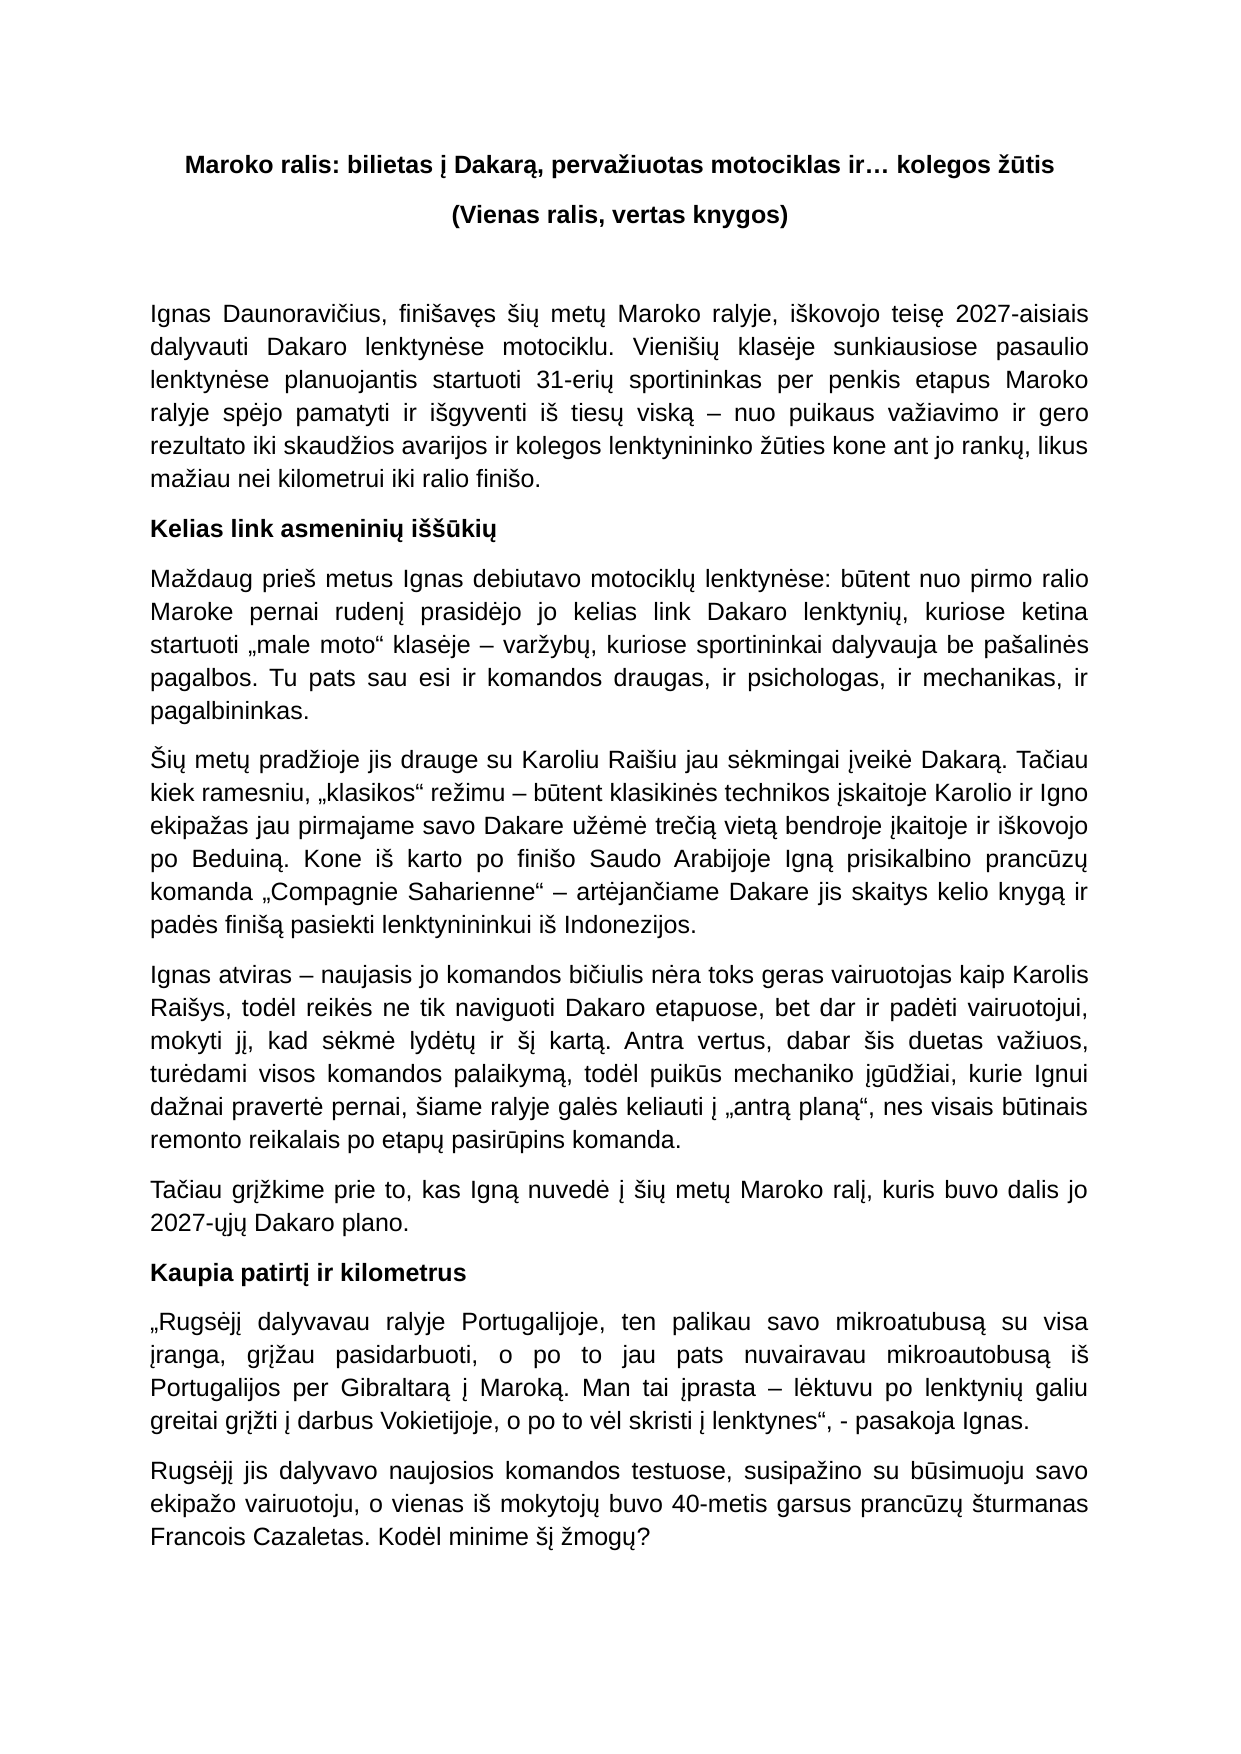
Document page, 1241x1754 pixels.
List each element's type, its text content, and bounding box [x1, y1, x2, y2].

text Rugsėjį jis dalyvavo naujosios komandos testuose, susipažino su būsimuoju savo ekipažo vairuotoju, o vienas iš mokytojų buvo 40-metis garsus prancūzų šturmanas Francois Cazaletas. Kodėl minime šį žmogų? [150, 1456, 1090, 1551]
text Kelias link asmeninių iššūkių [150, 514, 1090, 543]
text (Vienas ralis, vertas knygos) [150, 200, 1090, 228]
text „Rugsėjį dalyvavau ralyje Portugalijoje, ten palikau savo mikroatubusą su visa įranga, grįžau pasidarbuoti, o po to jau pats nuvairavau mikroautobusą iš Portugalijos per Gibraltarą į Maroką. Man tai įprasta – lėktuvu po lenktynių galiu greitai grįžti į darbus Vokietijoje, o po to vėl skristi į lenktynes“, - pasakoja Ignas. [150, 1307, 1090, 1435]
text Ignas atviras – naujasis jo komandos bičiulis nėra toks geras vairuotojas kaip Karolis Raišys, todėl reikės ne tik naviguoti Dakaro etapuose, bet dar ir padėti vairuotojui, mokyti jį, kad sėkmė lydėtų ir šį kartą. Antra vertus, dabar šis duetas važiuos, turėdami visos komandos palaikymą, todėl puikūs mechaniko įgūdžiai, kurie Ignui dažnai pravertė pernai, šiame ralyje galės keliauti į „antrą planą“, nes visais būtinais remonto reikalais po etapų pasirūpins komanda. [150, 960, 1090, 1154]
text Ignas Daunoravičius, finišavęs šių metų Maroko ralyje, iškovojo teisę 2027-aisiais dalyvauti Dakaro lenktynėse motociklu. Vienišių klasėje sunkiausiose pasaulio lenktynėse planuojantis startuoti 31-erių sportininkas per penkis etapus Maroko ralyje spėjo pamatyti ir išgyventi iš tiesų viską – nuo puikaus važiavimo ir gero rezultato iki skaudžios avarijos ir kolegos lenktynininko žūties kone ant jo rankų, likus mažiau nei kilometrui iki ralio finišo. [150, 299, 1090, 493]
text Kaupia patirtį ir kilometrus [150, 1258, 1090, 1286]
text Šių metų pradžioje jis drauge su Karoliu Raišiu jau sėkmingai įveikė Dakarą. Tačiau kiek ramesniu, „klasikos“ režimu – būtent klasikinės technikos įskaitoje Karolio ir Igno ekipažas jau pirmajame savo Dakare užėmė trečią vietą bendroje įkaitoje ir iškovojo po Beduiną. Kone iš karto po finišo Saudo Arabijoje Igną prisikalbino prancūzų komanda „Compagnie Saharienne“ – artėjančiame Dakare jis skaitys kelio knygą ir padės finišą pasiekti lenktynininkui iš Indonezijos. [150, 745, 1090, 939]
text Maždaug prieš metus Ignas debiutavo motociklų lenktynėse: būtent nuo pirmo ralio Maroke pernai rudenį prasidėjo jo kelias link Dakaro lenktynių, kuriose ketina startuoti „male moto“ klasėje – varžybų, kuriose sportininkai dalyvauja be pašalinės pagalbos. Tu pats sau esi ir komandos draugas, ir psichologas, ir mechanikas, ir pagalbininkas. [150, 563, 1090, 724]
text Maroko ralis: bilietas į Dakarą, pervažiuotas motociklas ir… kolegos žūtis [150, 150, 1090, 179]
text Tačiau grįžkime prie to, kas Igną nuvedė į šių metų Maroko ralį, kuris buvo dalis jo 2027-ųjų Dakaro plano. [150, 1175, 1090, 1237]
